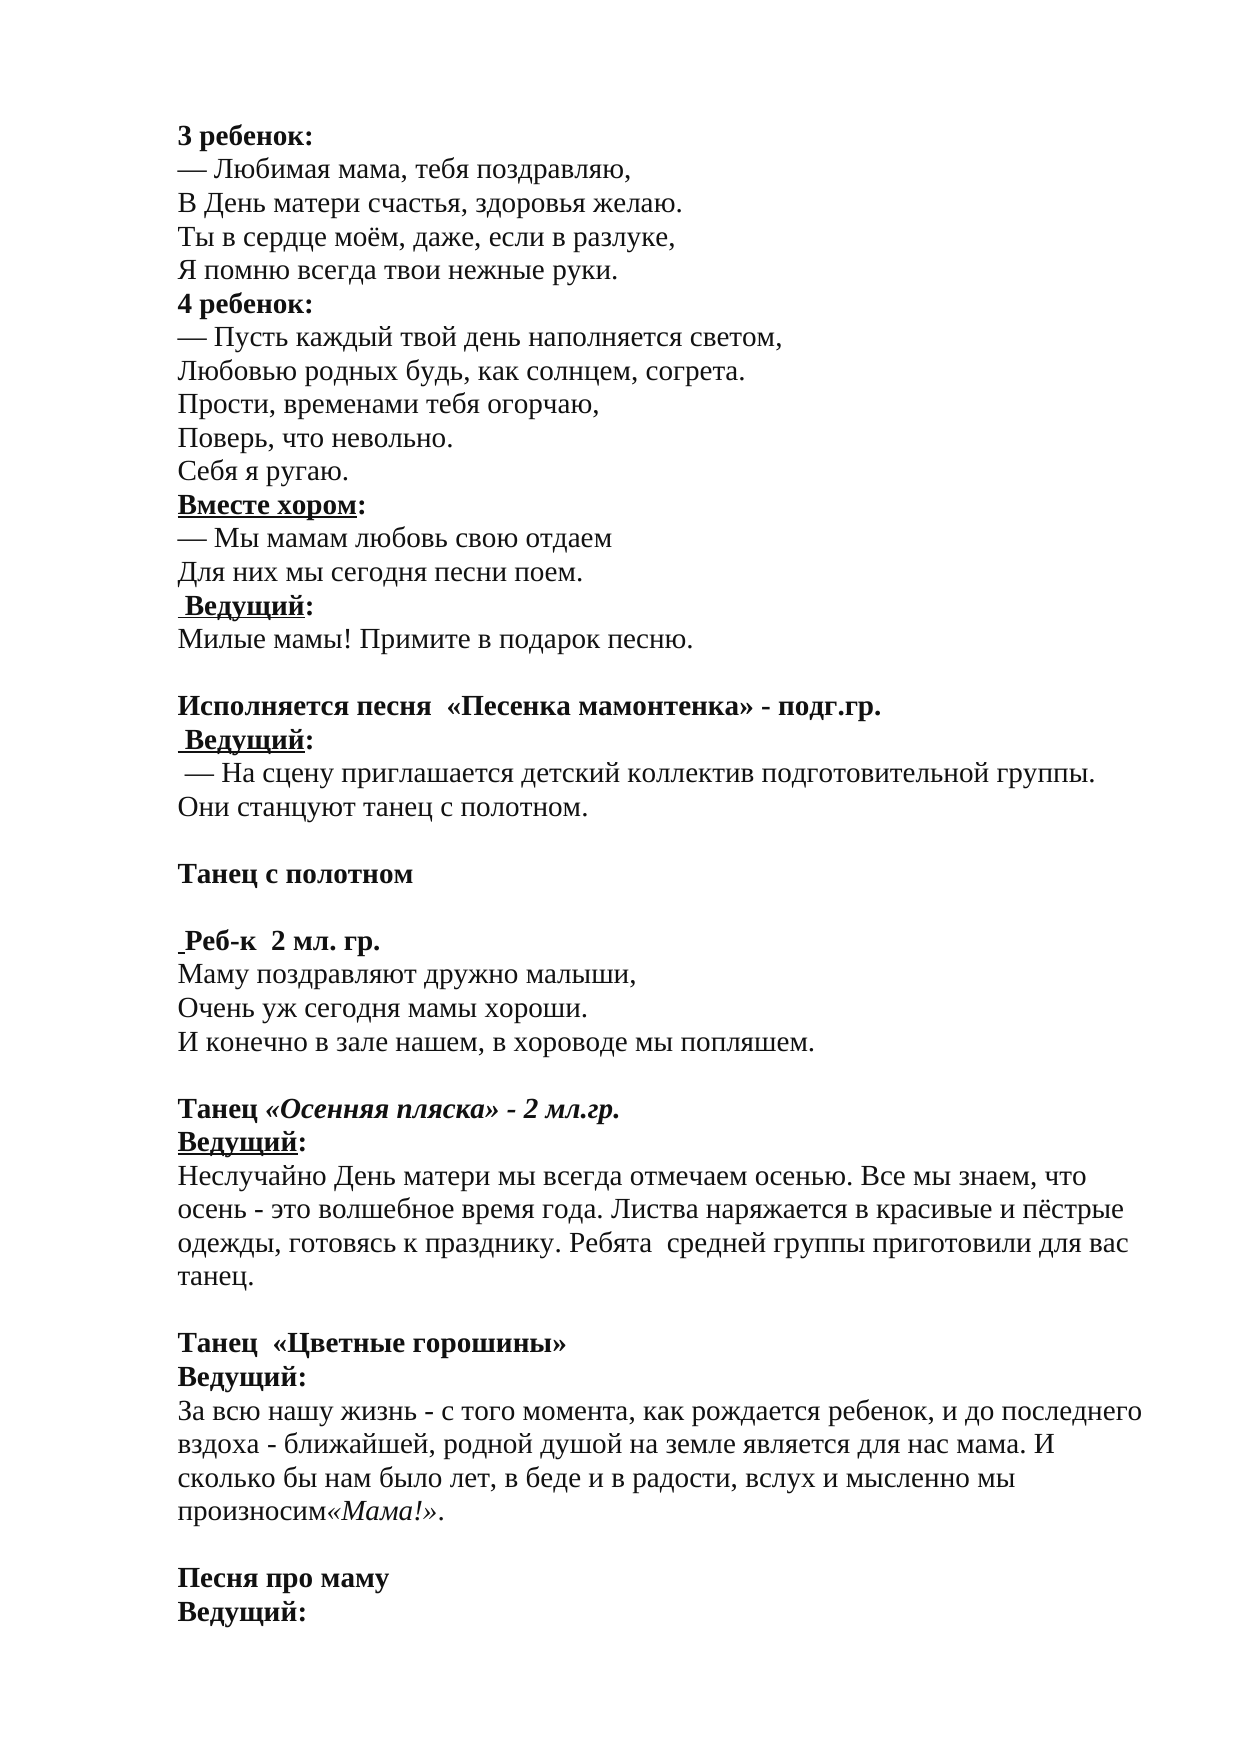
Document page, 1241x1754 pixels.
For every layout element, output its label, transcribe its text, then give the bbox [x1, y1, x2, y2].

text Себя я ругаю. [177, 453, 1152, 487]
text Ведущий: [177, 722, 1152, 755]
text Песня про маму [177, 1560, 1152, 1594]
text — Любимая мама, тебя поздравляю, [177, 152, 1152, 185]
text Танец с полотном [177, 856, 1152, 889]
text Ведущий: [177, 1359, 1152, 1393]
text — Мы мамам любовь свою отдаем [177, 521, 1152, 554]
text Ведущий: [177, 1124, 1152, 1158]
text Любовью родных будь, как солнцем, согрета. [177, 353, 1152, 386]
text Милые мамы! Примите в подарок песню. [177, 621, 1152, 655]
text Реб-к 2 мл. гр. [177, 923, 1152, 957]
text Ты в сердце моём, даже, если в разлуке, [177, 219, 1152, 252]
text Очень уж сегодня мамы хороши. [177, 990, 1152, 1024]
text Ведущий: [177, 588, 1152, 621]
text Танец «Цветные горошины» [177, 1326, 1152, 1359]
text Исполняется песня «Песенка мамонтенка» - подг.гр. [177, 688, 1152, 722]
text 3 ребенок: [177, 118, 1152, 152]
text — Пусть каждый твой день наполняется светом, [177, 319, 1152, 353]
text — На сцену приглашается детский коллектив подготовительной группы. Они станцуют танец с полотном. [177, 755, 1152, 822]
text Поверь, что невольно. [177, 420, 1152, 453]
text Для них мы сегодня песни поем. [177, 554, 1152, 588]
text Я помню всегда твои нежные руки. [177, 252, 1152, 286]
text Ведущий: [177, 1594, 1152, 1627]
text За всю нашу жизнь - с того момента, как рождается ребенок, и до последнего вздоха - ближайшей, родной душой на земле является для нас мама. И сколько бы нам было лет, в беде и в радости, вслух и мысленно мы произносим«Мама!». [177, 1393, 1152, 1527]
text 4 ребенок: [177, 286, 1152, 319]
text Прости, временами тебя огорчаю, [177, 386, 1152, 420]
text И конечно в зале нашем, в хороводе мы попляшем. [177, 1024, 1152, 1057]
text В День матери счастья, здоровья желаю. [177, 185, 1152, 219]
text Вместе хором: [177, 487, 1152, 521]
text Танец «Осенняя пляска» - 2 мл.гр. [177, 1091, 1152, 1124]
text Неслучайно День матери мы всегда отмечаем осенью. Все мы знаем, что осень - это волшебное время года. Листва наряжается в красивые и пёстрые одежды, готовясь к празднику. Ребята средней группы приготовили для вас танец. [177, 1158, 1152, 1292]
text Маму поздравляют дружно малыши, [177, 957, 1152, 990]
